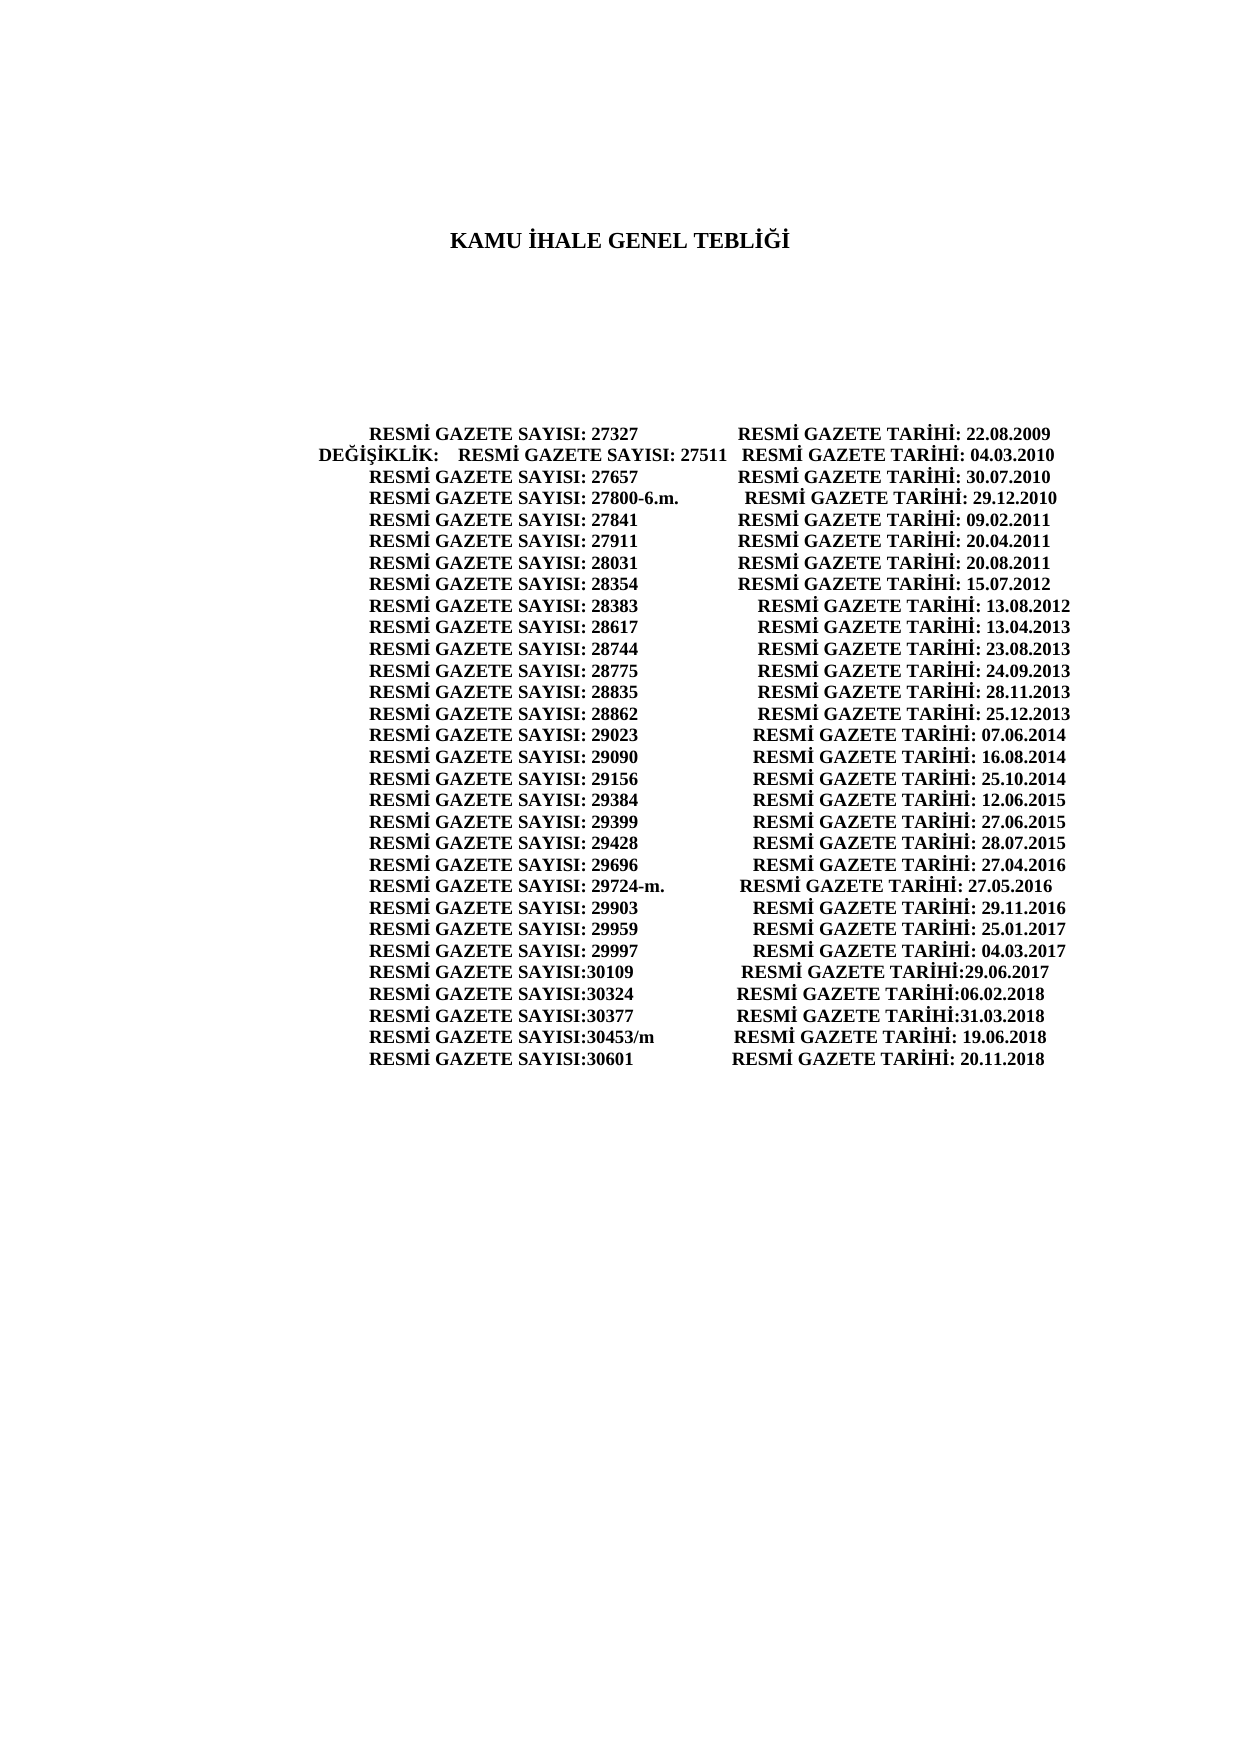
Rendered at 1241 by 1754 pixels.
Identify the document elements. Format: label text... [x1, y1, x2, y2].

text RESMİ GAZETE SAYISI: 29384 RESMİ GAZETE TARİHİ: 12.06.2015 [369, 789, 1092, 811]
text RESMİ GAZETE SAYISI: 28617 RESMİ GAZETE TARİHİ: 13.04.2013 [369, 616, 1092, 638]
text RESMİ GAZETE SAYISI:30601 RESMİ GAZETE TARİHİ: 20.11.2018 [369, 1048, 1092, 1069]
text RESMİ GAZETE SAYISI: 28775 RESMİ GAZETE TARİHİ: 24.09.2013 [369, 659, 1092, 681]
text RESMİ GAZETE SAYISI: 29959 RESMİ GAZETE TARİHİ: 25.01.2017 [369, 918, 1092, 940]
text RESMİ GAZETE SAYISI: 27800-6.m. RESMİ GAZETE TARİHİ: 29.12.2010 [369, 487, 1092, 509]
text RESMİ GAZETE SAYISI: 28862 RESMİ GAZETE TARİHİ: 25.12.2013 [369, 703, 1092, 724]
text RESMİ GAZETE SAYISI: 29090 RESMİ GAZETE TARİHİ: 16.08.2014 [369, 746, 1092, 767]
text RESMİ GAZETE SAYISI: 27657 RESMİ GAZETE TARİHİ: 30.07.2010 [369, 466, 1092, 487]
text RESMİ GAZETE SAYISI: 28031 RESMİ GAZETE TARİHİ: 20.08.2011 [369, 552, 1092, 573]
text RESMİ GAZETE SAYISI: 28835 RESMİ GAZETE TARİHİ: 28.11.2013 [369, 681, 1092, 703]
text RESMİ GAZETE SAYISI: 29696 RESMİ GAZETE TARİHİ: 27.04.2016 [369, 854, 1092, 875]
text RESMİ GAZETE SAYISI: 27911 RESMİ GAZETE TARİHİ: 20.04.2011 [369, 530, 1092, 552]
text RESMİ GAZETE SAYISI:30453/m RESMİ GAZETE TARİHİ: 19.06.2018 [369, 1026, 1092, 1048]
text RESMİ GAZETE SAYISI:30377 RESMİ GAZETE TARİHİ:31.03.2018 [369, 1004, 1092, 1026]
text RESMİ GAZETE SAYISI: 28383 RESMİ GAZETE TARİHİ: 13.08.2012 [369, 595, 1092, 616]
text RESMİ GAZETE SAYISI: 29428 RESMİ GAZETE TARİHİ: 28.07.2015 [369, 832, 1092, 854]
text RESMİ GAZETE SAYISI: 29023 RESMİ GAZETE TARİHİ: 07.06.2014 [369, 724, 1092, 746]
text RESMİ GAZETE SAYISI: 27327 RESMİ GAZETE TARİHİ: 22.08.2009 [369, 422, 1092, 444]
text RESMİ GAZETE SAYISI:30324 RESMİ GAZETE TARİHİ:06.02.2018 [369, 983, 1092, 1004]
text RESMİ GAZETE SAYISI: 27841 RESMİ GAZETE TARİHİ: 09.02.2011 [369, 509, 1092, 530]
text RESMİ GAZETE SAYISI: 29156 RESMİ GAZETE TARİHİ: 25.10.2014 [369, 767, 1092, 789]
text RESMİ GAZETE SAYISI: 29903 RESMİ GAZETE TARİHİ: 29.11.2016 [369, 897, 1092, 918]
text DEĞİŞİKLİK: RESMİ GAZETE SAYISI: 27511 RESMİ GAZETE TARİHİ: 04.03.2010 [148, 444, 1092, 466]
text KAMU İHALE GENEL TEBLİĞİ [148, 227, 1092, 253]
text RESMİ GAZETE SAYISI: 29399 RESMİ GAZETE TARİHİ: 27.06.2015 [369, 811, 1092, 832]
text RESMİ GAZETE SAYISI: 29724-m. RESMİ GAZETE TARİHİ: 27.05.2016 [369, 875, 1092, 897]
text RESMİ GAZETE SAYISI: 29997 RESMİ GAZETE TARİHİ: 04.03.2017 [369, 940, 1092, 961]
text RESMİ GAZETE SAYISI: 28744 RESMİ GAZETE TARİHİ: 23.08.2013 [369, 638, 1092, 659]
text RESMİ GAZETE SAYISI:30109 RESMİ GAZETE TARİHİ:29.06.2017 [369, 961, 1092, 983]
text RESMİ GAZETE SAYISI: 28354 RESMİ GAZETE TARİHİ: 15.07.2012 [369, 573, 1092, 595]
